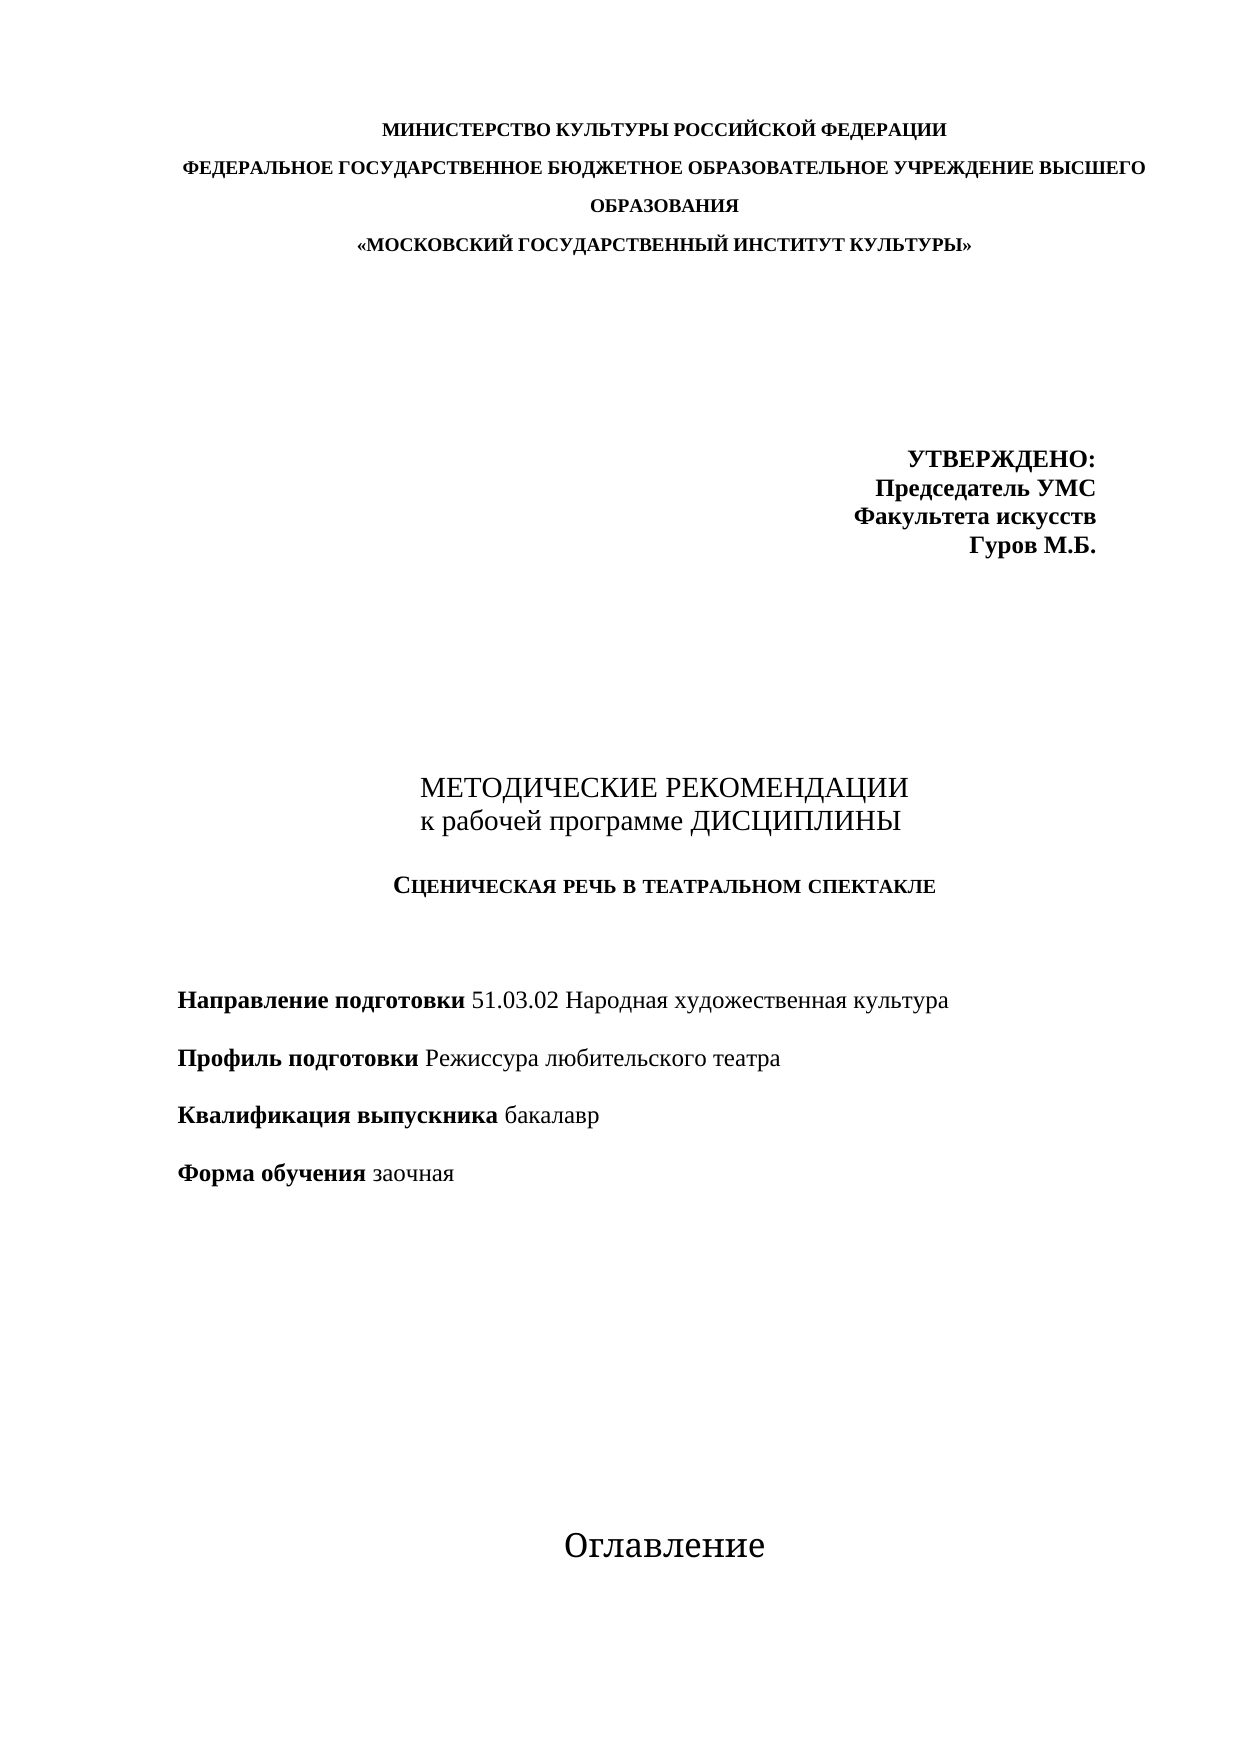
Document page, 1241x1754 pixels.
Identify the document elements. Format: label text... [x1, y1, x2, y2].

text Профиль подготовки Режиссура любительского театра [177, 1043, 1152, 1072]
text Сценическая речь в театральном спектакле [177, 870, 1152, 899]
text ФЕДЕРАЛЬНОЕ ГОСУДАРСТВЕННОЕ БЮДЖЕТНОЕ ОБРАЗОВАТЕЛЬНОЕ УЧРЕЖДЕНИЕ ВЫСШЕГО ОБРАЗОВАНИЯ [177, 156, 1152, 233]
text к рабочей программе ДИСЦИПЛИНЫ [177, 803, 1152, 870]
text МИНИСТЕРСТВО КУЛЬТУРЫ РОССИЙСКОЙ ФЕДЕРАЦИИ [177, 118, 1152, 156]
text Форма обучения заочная [177, 1158, 1152, 1187]
text «МОСКОВСКИЙ ГОСУДАРСТВЕННЫЙ ИНСТИТУТ КУЛЬТУРЫ» [177, 233, 1152, 271]
text Направление подготовки 51.03.02 Народная художественная культура [177, 985, 1152, 1014]
table_header УТВЕРЖДЕНО: Председатель УМС Факультета искусств Гуров М.Б. [665, 444, 1107, 559]
text МЕТОДИЧЕСКИЕ РЕКОМЕНДАЦИИ [177, 770, 1152, 803]
text Квалификация выпускника бакалавр [177, 1100, 1152, 1129]
